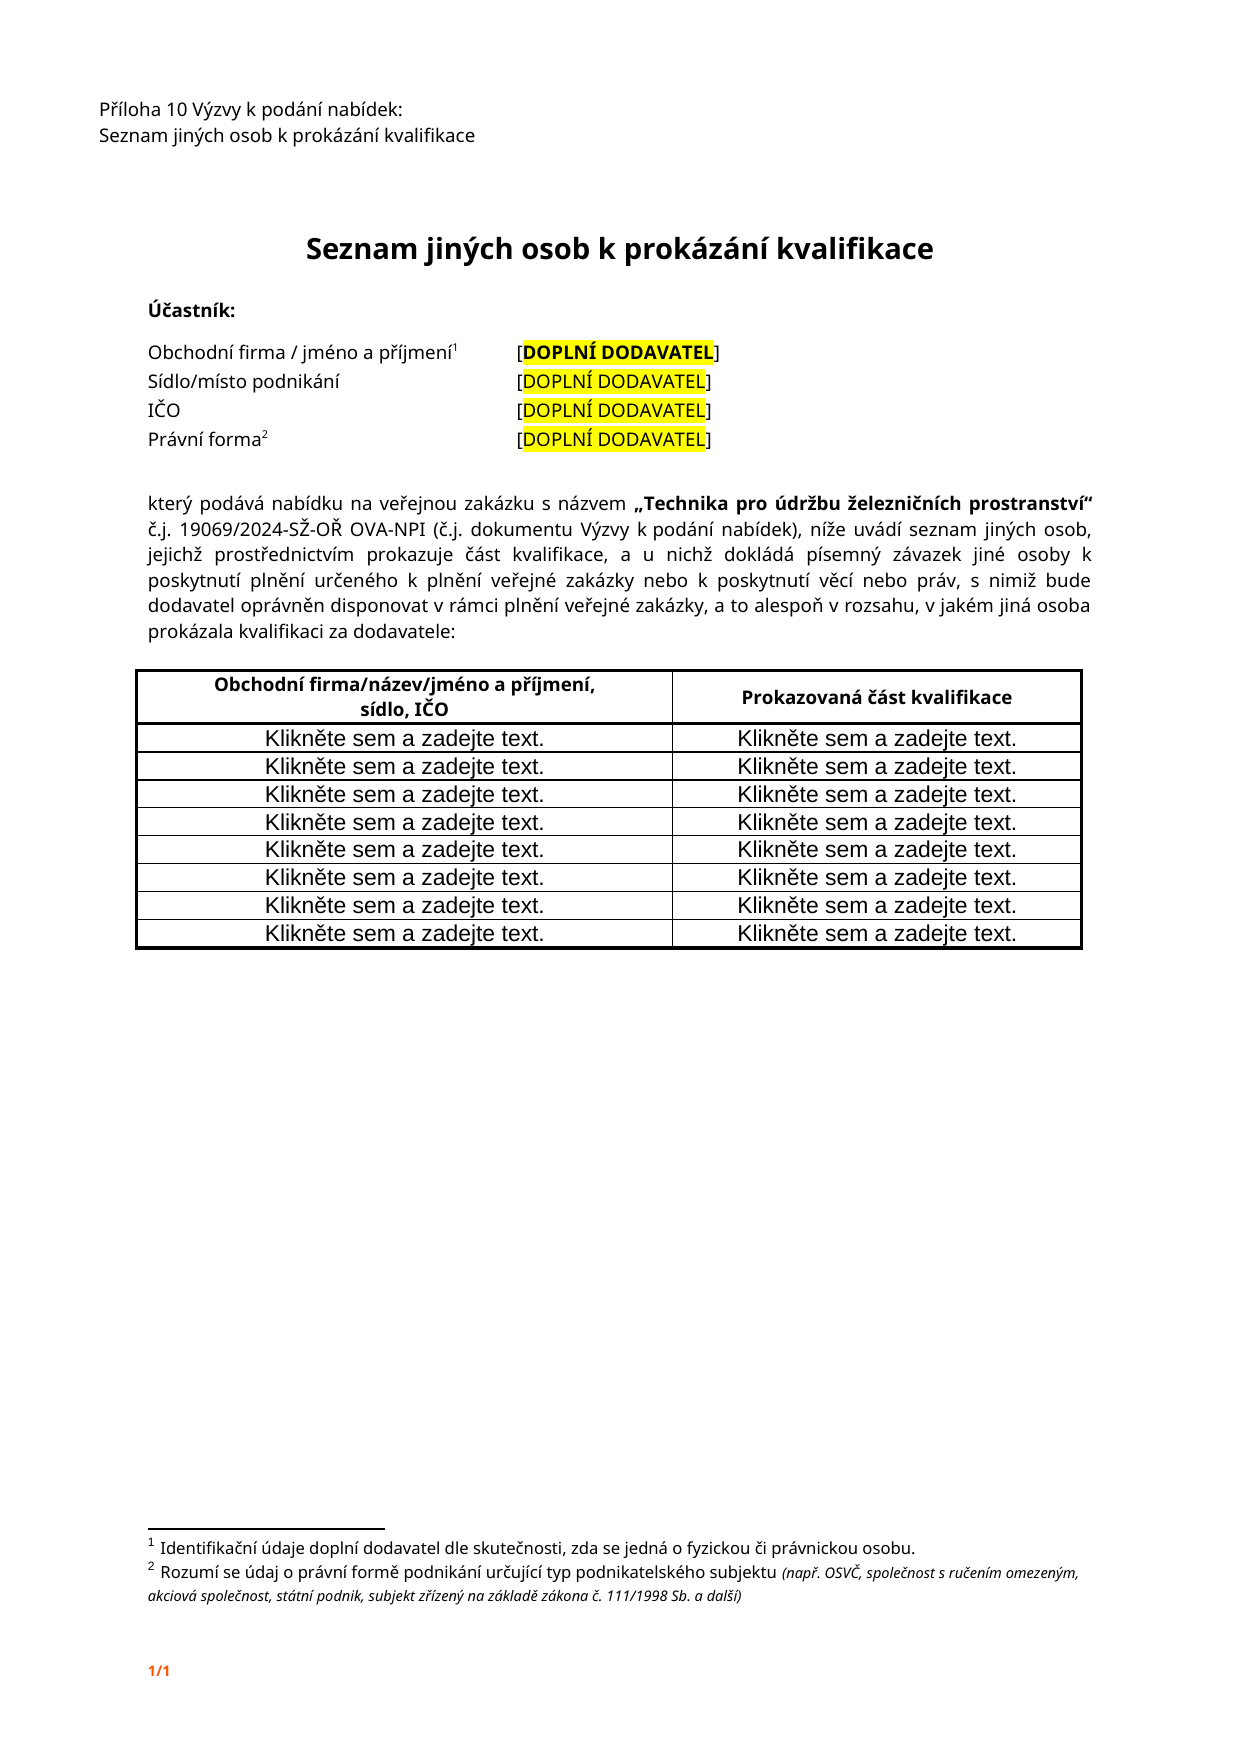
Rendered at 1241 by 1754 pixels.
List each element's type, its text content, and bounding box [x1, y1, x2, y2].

text Účastník: [148, 293, 1093, 324]
text Obchodní firma / jméno a příjmení [148, 336, 1093, 365]
text IČO [148, 394, 1093, 423]
text Sídlo/místo podnikání [DOPLNÍ DODAVATEL] [148, 365, 1093, 394]
title Seznam jiných osob k prokázání kvalifikace [148, 228, 1093, 268]
table_header Obchodní firma/název/jméno a příjmení, sídlo, IČO [138, 672, 672, 722]
text který podává nabídku na veřejnou zakázku s názvem „Technika pro údržbu železničních prostranství“ č.j. 19069/2024-SŽ-OŘ OVA-NPI (č.j. dokumentu Výzvy k podání nabídek), níže uvádí seznam jiných osob, jejichž prostřednictvím prokazuje část kvalifikace, a u nichž dokládá písemný závazek jiné osoby k poskytnutí plnění určeného k plnění veřejné zakázky nebo k poskytnutí věcí nebo práv, s nimiž bude dodavatel oprávněn disponovat v rámci plnění veřejné zakázky, a to alespoň v rozsahu, v jakém jiná osoba prokázala kvalifikaci za dodavatele: [148, 490, 1093, 643]
table_header Prokazovaná část kvalifikace [673, 672, 1080, 722]
text Právní forma [148, 423, 1093, 452]
